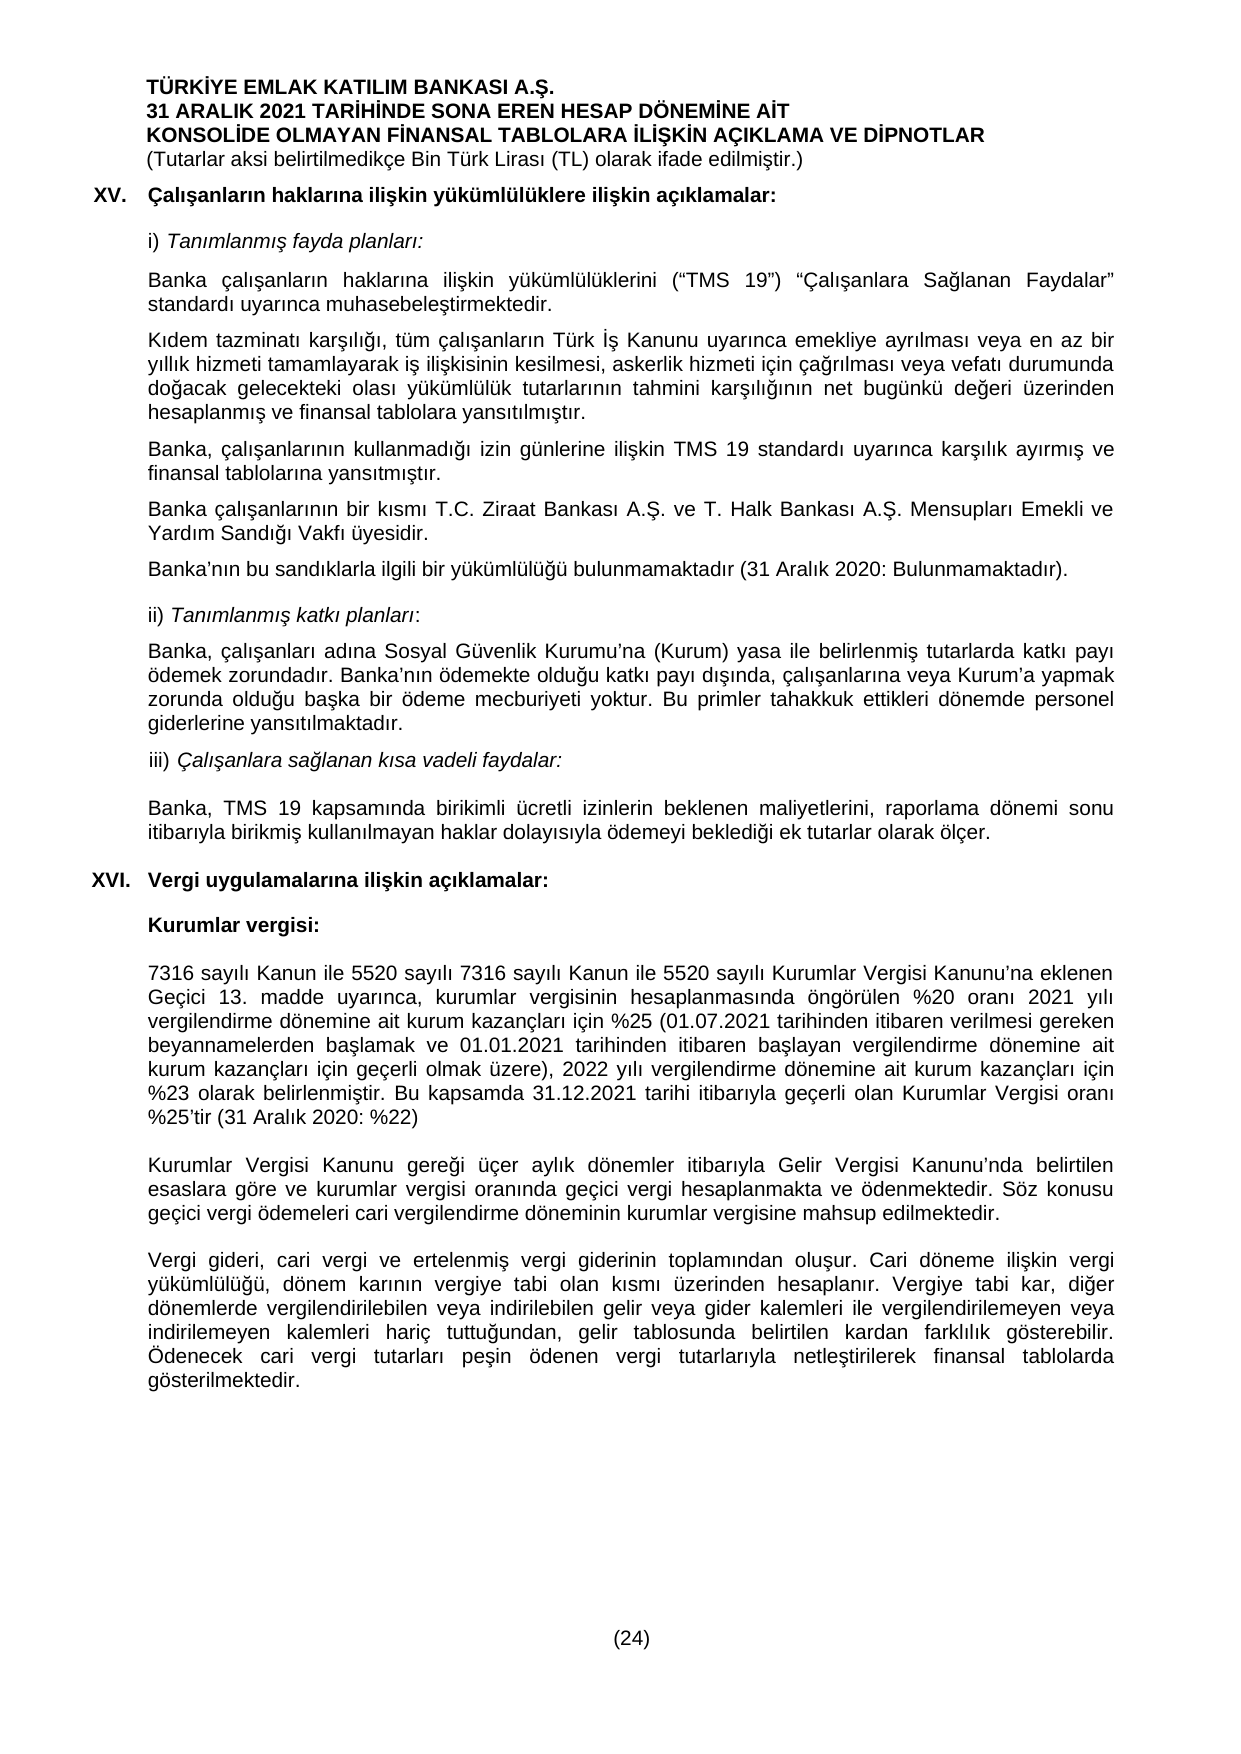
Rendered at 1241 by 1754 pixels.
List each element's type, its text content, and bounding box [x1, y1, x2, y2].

text Vergi gideri, cari vergi ve ertelenmiş vergi giderinin toplamından oluşur. Cari döneme ilişkin vergi yükümlülüğü, dönem karının vergiye tabi olan kısmı üzerinden hesaplanır. Vergiye tabi kar, diğer dönemlerde vergilendirilebilen veya indirilebilen gelir veya gider kalemleri ile vergilendirilemeyen veya indirilemeyen kalemleri hariç tuttuğundan, gelir tablosunda belirtilen kardan farklılık gösterebilir. Ödenecek cari vergi tutarları peşin ödenen vergi tutarlarıyla netleştirilerek finansal tablolarda gösterilmektedir. [148, 1248, 1116, 1392]
text Banka çalışanlarının bir kısmı T.C. Ziraat Bankası A.Ş. ve T. Halk Bankası A.Ş. Mensupları Emekli ve Yardım Sandığı Vakfı üyesidir. [148, 497, 1116, 545]
text 7316 sayılı Kanun ile 5520 sayılı 7316 sayılı Kanun ile 5520 sayılı Kurumlar Vergisi Kanunu’na eklenen Geçici 13. madde uyarınca, kurumlar vergisinin hesaplanmasında öngörülen %20 oranı 2021 yılı vergilendirme dönemine ait kurum kazançları için %25 (01.07.2021 tarihinden itibaren verilmesi gereken beyannamelerden başlamak ve 01.01.2021 tarihinden itibaren başlayan vergilendirme dönemine ait kurum kazançları için geçerli olmak üzere), 2022 yılı vergilendirme dönemine ait kurum kazançları için %23 olarak belirlenmiştir. Bu kapsamda 31.12.2021 tarihi itibarıyla geçerli olan Kurumlar Vergisi oranı %25’tir (31 Aralık 2020: %22) [148, 961, 1116, 1128]
list Tanımlanmış fayda planları: [148, 229, 1116, 253]
text Kıdem tazminatı karşılığı, tüm çalışanların Türk İş Kanunu uyarınca emekliye ayrılması veya en az bir yıllık hizmeti tamamlayarak iş ilişkisinin kesilmesi, askerlik hizmeti için çağrılması veya vefatı durumunda doğacak gelecekteki olası yükümlülük tutarlarının tahmini karşılığının net bugünkü değeri üzerinden hesaplanmış ve finansal tablolara yansıtılmıştır. [148, 328, 1116, 424]
text XVI. Vergi uygulamalarına ilişkin açıklamalar: [91, 867, 1116, 891]
text iii) Çalışanlara sağlanan kısa vadeli faydalar: [149, 748, 1116, 772]
text Banka, çalışanlarının kullanmadığı izin günlerine ilişkin TMS 19 standardı uyarınca karşılık ayırmış ve finansal tablolarına yansıtmıştır. [148, 436, 1116, 484]
text Kurumlar vergisi: [148, 913, 1116, 937]
text Banka çalışanların haklarına ilişkin yükümlülüklerini (“TMS 19”) “Çalışanlara Sağlanan Faydalar” standardı uyarınca muhasebeleştirmektedir. [148, 268, 1116, 316]
text Banka’nın bu sandıklarla ilgili bir yükümlülüğü bulunmamaktadır (31 Aralık 2020: Bulunmamaktadır). [148, 557, 1116, 581]
text ii) Tanımlanmış katkı planları: [147, 603, 1116, 627]
text XV. Çalışanların haklarına ilişkin yükümlülüklere ilişkin açıklamalar: [93, 183, 1116, 207]
text Kurumlar Vergisi Kanunu gereği üçer aylık dönemler itibarıyla Gelir Vergisi Kanunu’nda belirtilen esaslara göre ve kurumlar vergisi oranında geçici vergi hesaplanmakta ve ödenmektedir. Söz konusu geçici vergi ödemeleri cari vergilendirme döneminin kurumlar vergisine mahsup edilmektedir. [148, 1152, 1116, 1224]
text Banka, çalışanları adına Sosyal Güvenlik Kurumu’na (Kurum) yasa ile belirlenmiş tutarlarda katkı payı ödemek zorundadır. Banka’nın ödemekte olduğu katkı payı dışında, çalışanlarına veya Kurum’a yapmak zorunda olduğu başka bir ödeme mecburiyeti yoktur. Bu primler tahakkuk ettikleri dönemde personel giderlerine yansıtılmaktadır. [148, 639, 1116, 735]
text Banka, TMS 19 kapsamında birikimli ücretli izinlerin beklenen maliyetlerini, raporlama dönemi sonu itibarıyla birikmiş kullanılmayan haklar dolayısıyla ödemeyi beklediği ek tutarlar olarak ölçer. [148, 796, 1116, 843]
